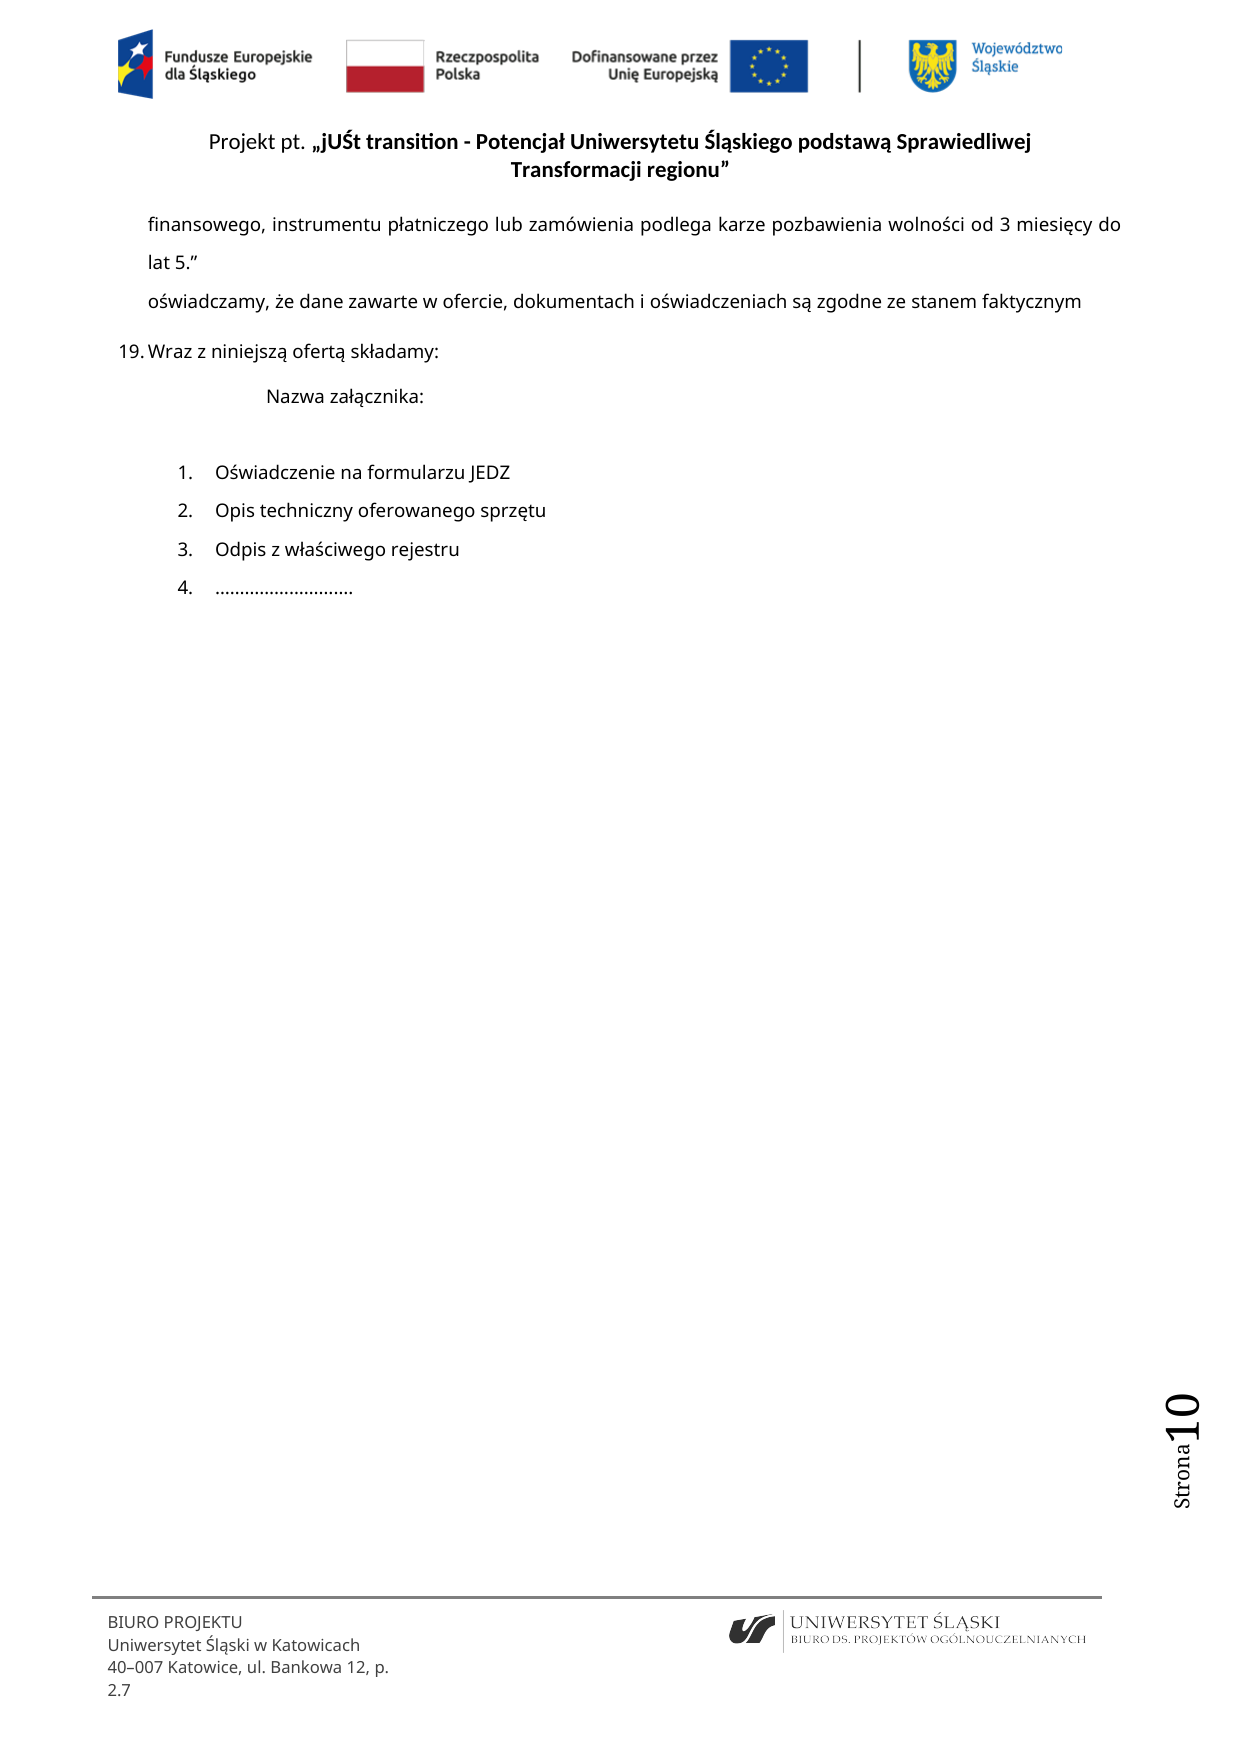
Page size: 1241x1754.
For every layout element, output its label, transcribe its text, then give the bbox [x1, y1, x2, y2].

text Nazwa załącznika: [192, 383, 1122, 409]
list ………………………. [177, 574, 1122, 600]
subtitle Wraz z niniejszą ofertą składamy: [118, 339, 1122, 364]
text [148, 211, 1122, 275]
list Odpis z właściwego rejestru [177, 536, 1122, 562]
list Opis techniczny oferowanego sprzętu [177, 498, 1122, 523]
list Oświadczenie na formularzu JEDZ [177, 459, 1122, 485]
picture [118, 29, 1063, 99]
text oświadczamy, że dane zawarte w ofercie, dokumentach i oświadczeniach są zgodne ze stanem faktycznym [148, 288, 1122, 313]
